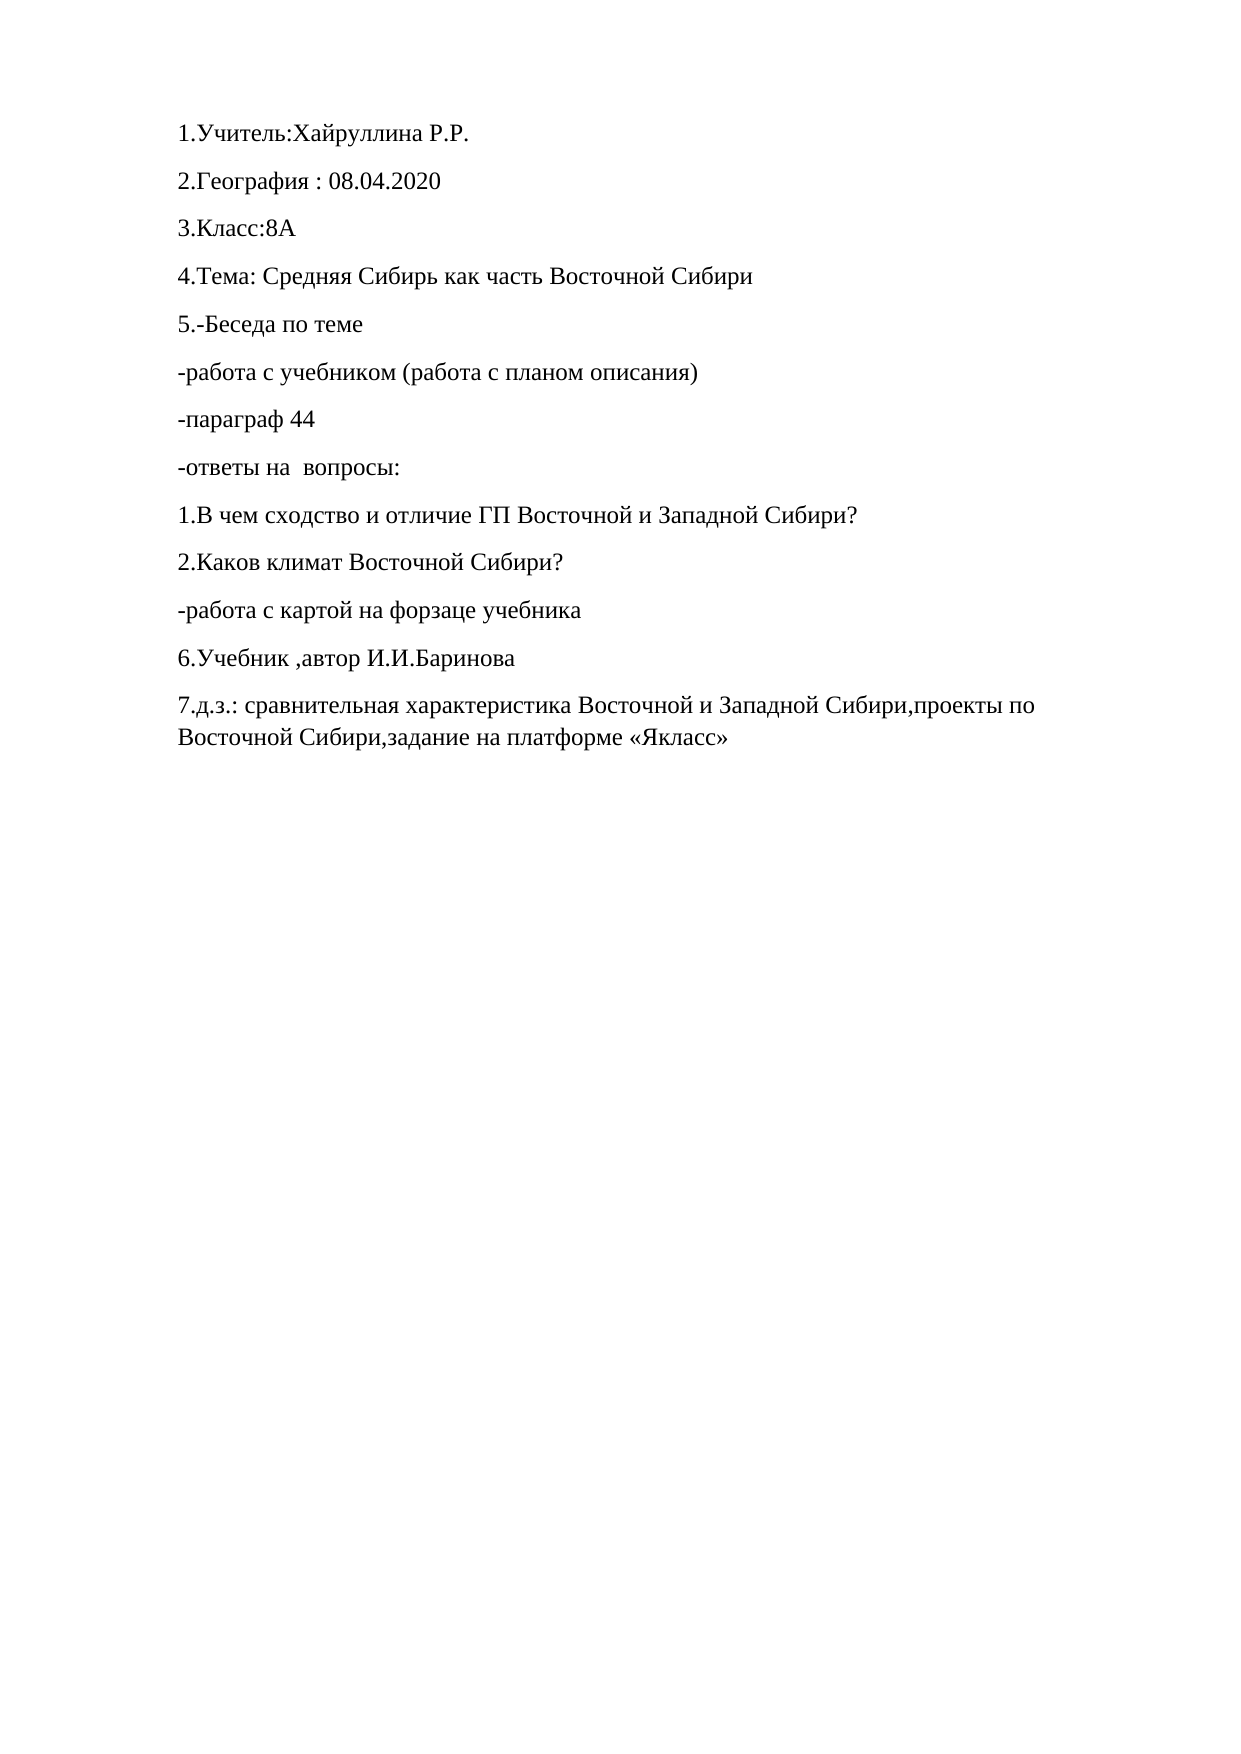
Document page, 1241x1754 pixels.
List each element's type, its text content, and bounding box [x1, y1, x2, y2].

text -ответы на вопросы: [177, 452, 1152, 481]
text 4.Тема: Средняя Сибирь как часть Восточной Сибири [177, 261, 1152, 290]
text -работа с картой на форзаце учебника [177, 595, 1152, 624]
text 5.-Беседа по теме [177, 309, 1152, 338]
text 1.Учитель:Хайруллина Р.Р. [177, 118, 1152, 147]
text 7.д.з.: сравнительная характеристика Восточной и Западной Сибири,проекты по Восточной Сибири,задание на платформе «Якласс» [177, 691, 1152, 750]
text -работа с учебником (работа с планом описания) [177, 357, 1152, 385]
text 3.Класс:8А [177, 213, 1152, 242]
text 2.Каков климат Восточной Сибири? [177, 547, 1152, 576]
text 1.В чем сходство и отличие ГП Восточной и Западной Сибири? [177, 500, 1152, 528]
text -параграф 44 [177, 404, 1152, 433]
text 2.География : 08.04.2020 [177, 166, 1152, 194]
text 6.Учебник ,автор И.И.Баринова [177, 643, 1152, 672]
